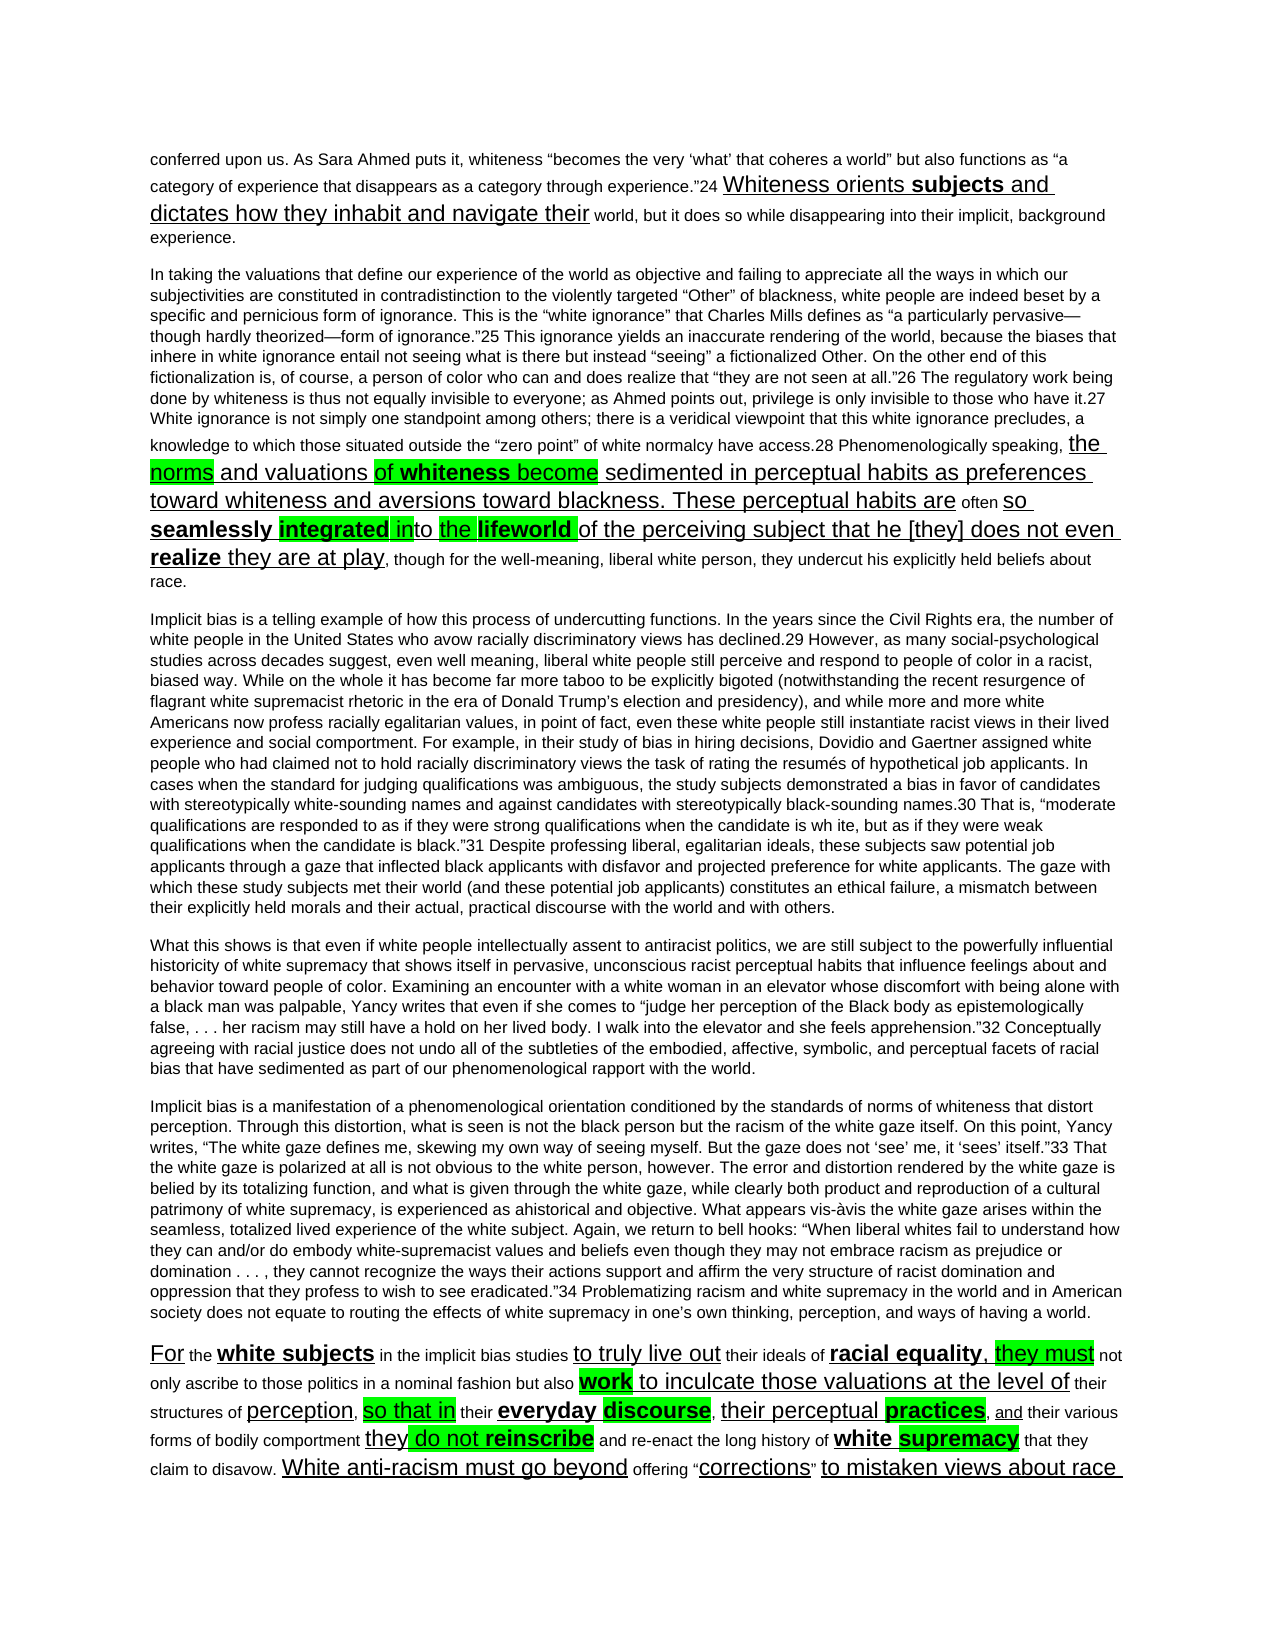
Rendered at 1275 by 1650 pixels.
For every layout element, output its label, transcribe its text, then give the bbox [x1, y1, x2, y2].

text Implicit bias is a manifestation of a phenomenological orientation conditioned by the standards of norms of whiteness that distort perception. Through this distortion, what is seen is not the black person but the racism of the white gaze itself. On this point, Yancy writes, “The white gaze defines me, skewing my own way of seeing myself. But the gaze does not ‘see’ me, it ‘sees’ itself.”33 That the white gaze is polarized at all is not obvious to the white person, however. The error and distortion rendered by the white gaze is belied by its totalizing function, and what is given through the white gaze, while clearly both product and reproduction of a cultural patrimony of white supremacy, is experienced as ahistorical and objective. What appears vis-àvis the white gaze arises within the seamless, totalized lived experience of the white subject. Again, we return to bell hooks: “When liberal whites fail to understand how they can and/or do embody white-supremacist values and beliefs even though they may not embrace racism as prejudice or domination . . . , they cannot recognize the ways their actions support and affirm the very structure of racist domination and oppression that they profess to wish to see eradicated.”34 Problematizing racism and white supremacy in the world and in American society does not equate to routing the effects of white supremacy in one’s own thinking, perception, and ways of having a world. [150, 1096, 1125, 1322]
text What this shows is that even if white people intellectually assent to antiracist politics, we are still subject to the powerfully influential historicity of white supremacy that shows itself in pervasive, unconscious racist perceptual habits that influence feelings about and behavior toward people of color. Examining an encounter with a white woman in an elevator whose discomfort with being alone with a black man was palpable, Yancy writes that even if she comes to “judge her perception of the Black body as epistemologically false, . . . her racism may still have a hold on her lived body. I walk into the elevator and she feels apprehension.”32 Conceptually agreeing with racial justice does not undo all of the subtleties of the embodied, affective, symbolic, and perceptual facets of racial bias that have sedimented as part of our phenomenological rapport with the world. [150, 935, 1125, 1078]
text Implicit bias is a telling example of how this process of undercutting functions. In the years since the Civil Rights era, the number of white people in the United States who avow racially discriminatory views has declined.29 However, as many social-psychological studies across decades suggest, even well meaning, liberal white people still perceive and respond to people of color in a racist, biased way. While on the whole it has become far more taboo to be explicitly bigoted (notwithstanding the recent resurgence of flagrant white supremacist rhetoric in the era of Donald Trump’s election and presidency), and while more and more white Americans now profess racially egalitarian values, in point of fact, even these white people still instantiate racist views in their lived experience and social comportment. For example, in their study of bias in hiring decisions, Dovidio and Gaertner assigned white people who had claimed not to hold racially discriminatory views the task of rating the resumés of hypothetical job applicants. In cases when the standard for judging qualifications was ambiguous, the study subjects demonstrated a bias in favor of candidates with stereotypically white-sounding names and against candidates with stereotypically black-sounding names.30 That is, “moderate qualifications are responded to as if they were strong qualifications when the candidate is wh ite, but as if they were weak qualifications when the candidate is black.”31 Despite professing liberal, egalitarian ideals, these subjects saw potential job applicants through a gaze that inflected black applicants with disfavor and projected preference for white applicants. The gaze with which these study subjects met their world (and these potential job applicants) constitutes an ethical failure, a mismatch between their explicitly held morals and their actual, practical discourse with the world and with others. [150, 609, 1125, 917]
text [150, 150, 1125, 247]
text In taking the valuations that define our experience of the world as objective and failing to appreciate all the ways in which our subjectivities are constituted in contradistinction to the violently targeted “Other” of blackness, white people are indeed beset by a specific and pernicious form of ignorance. This is the “white ignorance” that Charles Mills defines as “a particularly pervasive—though hardly theorized—form of ignorance.”25 This ignorance yields an inaccurate rendering of the world, because the biases that inhere in white ignorance entail not seeing what is there but instead “seeing” a fictionalized Other. On the other end of this fictionalization is, of course, a person of color who can and does realize that “they are not seen at all.”26 The regulatory work being done by whiteness is thus not equally invisible to everyone; as Ahmed points out, privilege is only invisible to those who have it.27 White ignorance is not simply one standpoint among others; there is a veridical viewpoint that this white ignorance precludes, a knowledge to which those situated outside the “zero point” of white normalcy have access.28 Phenomenologically speaking, the norms and valuations of whiteness become sedimented in perceptual habits as preferences toward whiteness and aversions toward blackness. These perceptual habits are often so seamlessly integrated into the lifeworld of the perceiving subject that he [they] does not even realize they are at play, though for the well-meaning, liberal white person, they undercut his explicitly held beliefs about race. [150, 265, 1125, 591]
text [150, 1340, 1125, 1480]
